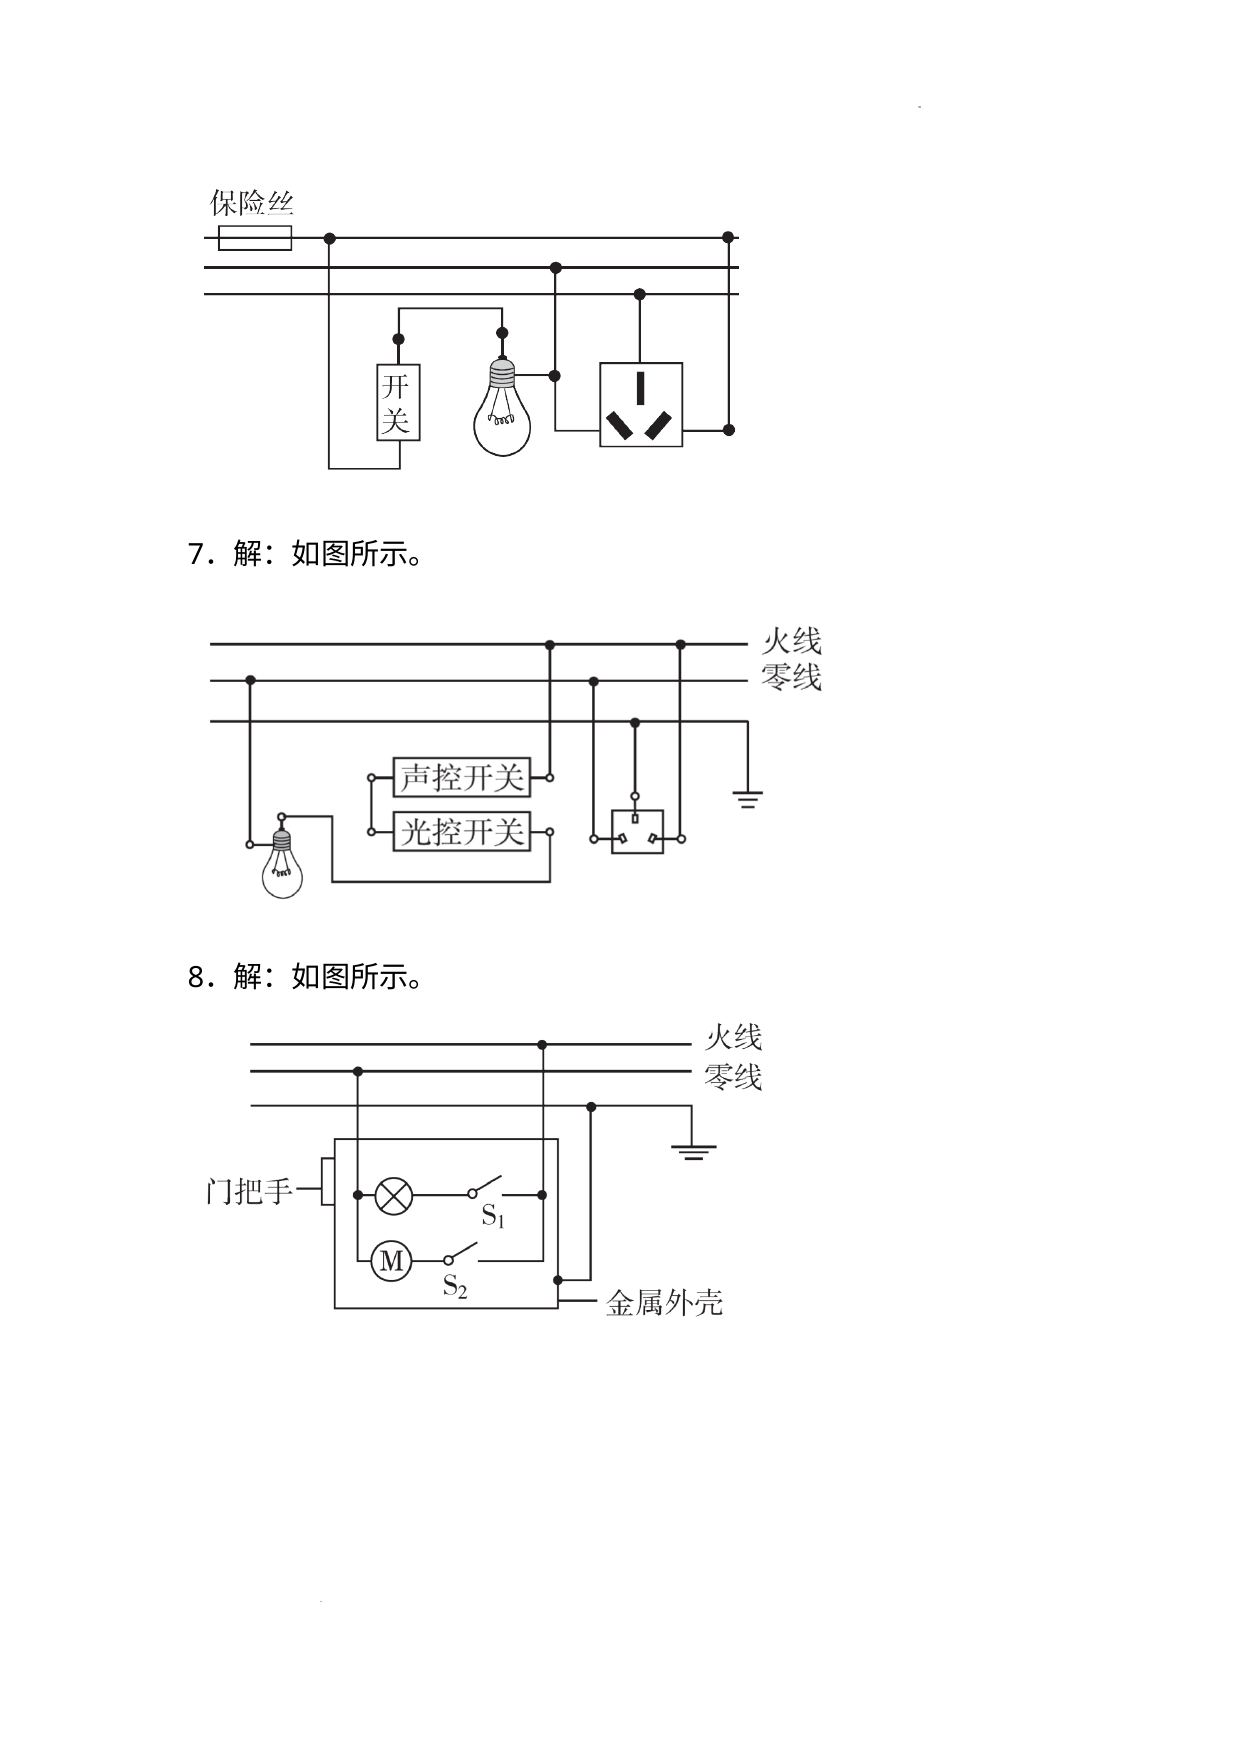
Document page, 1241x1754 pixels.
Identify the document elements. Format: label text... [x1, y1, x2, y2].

picture [187, 162, 754, 490]
picture [187, 1007, 786, 1336]
picture [187, 584, 833, 920]
text 8．解：如图所示。 [187, 942, 1053, 1007]
text 7．解：如图所示。 [187, 519, 1053, 584]
